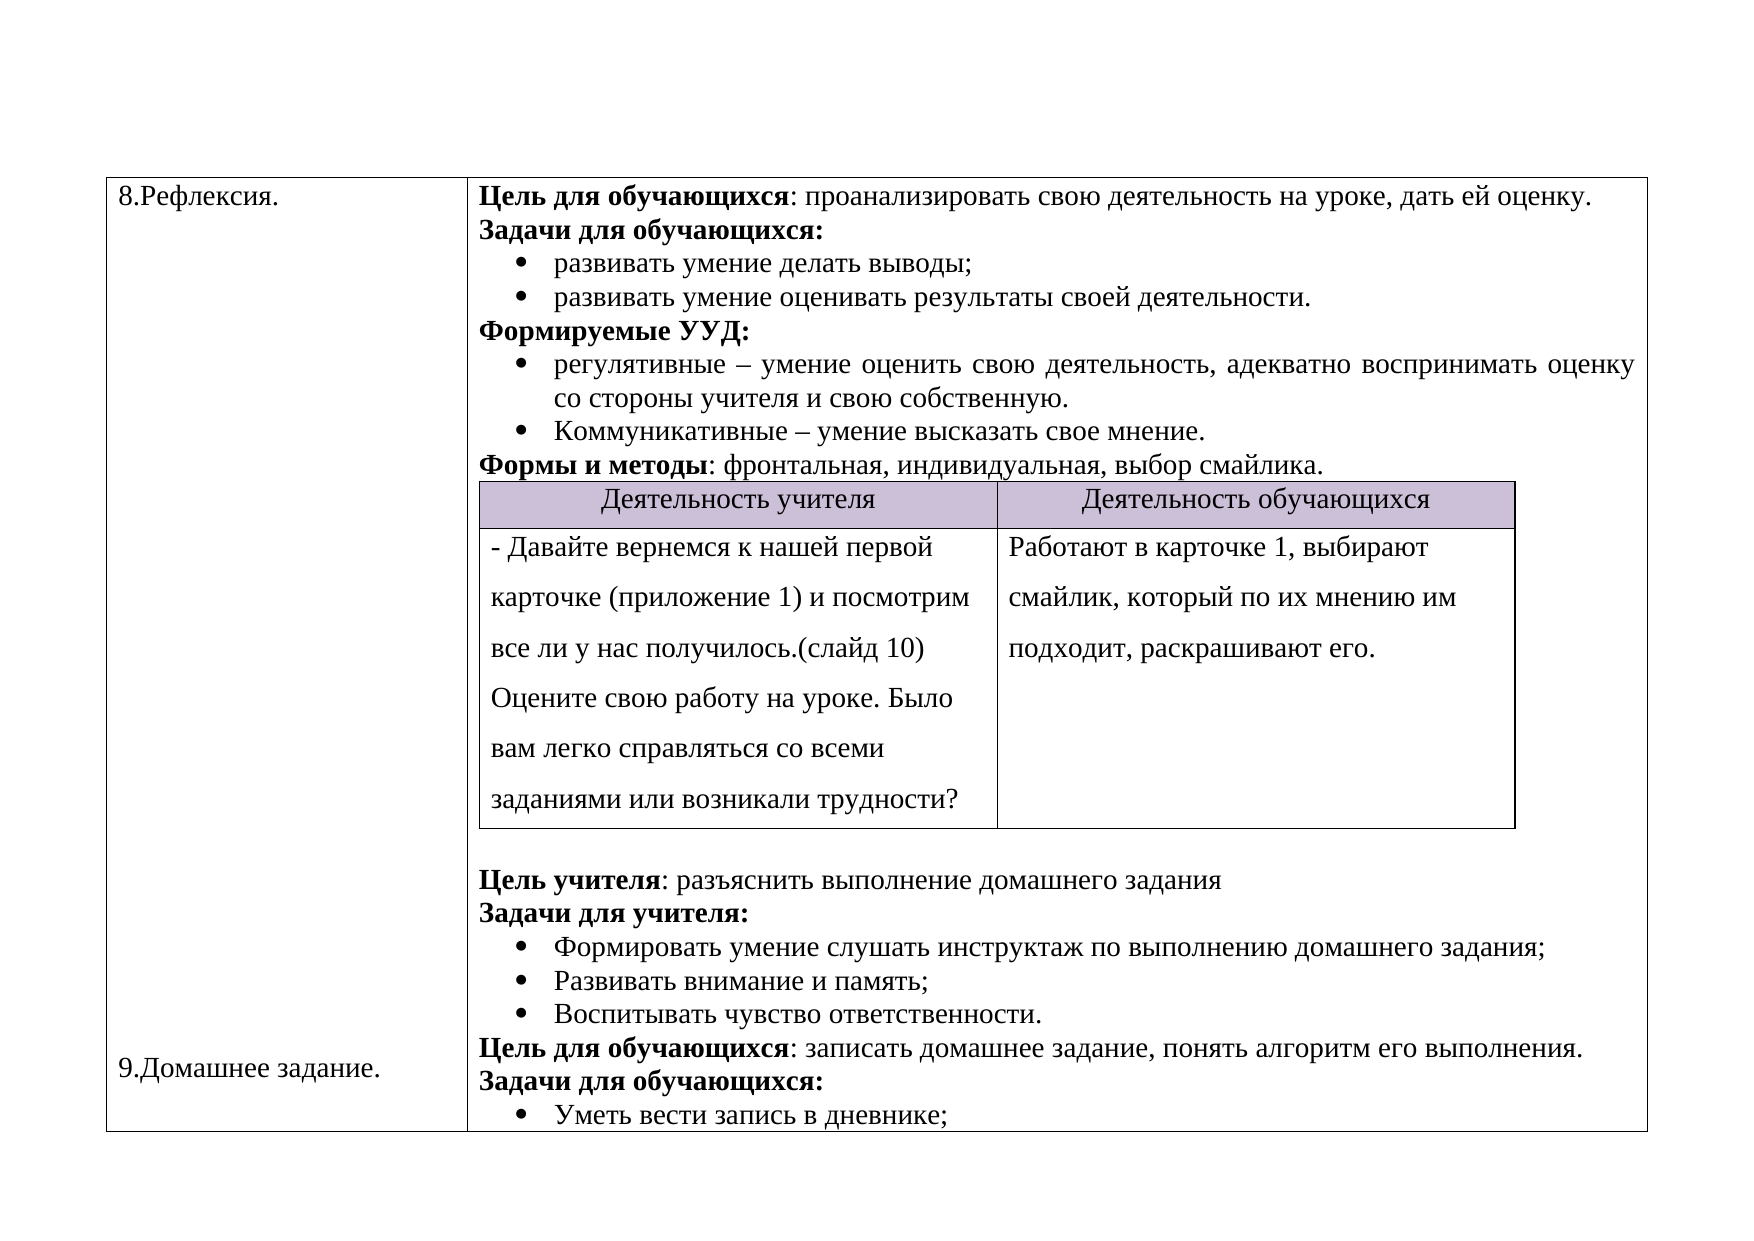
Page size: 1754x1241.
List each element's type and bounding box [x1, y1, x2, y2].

table_cell [107, 178, 467, 1131]
table_cell [468, 178, 1647, 1131]
